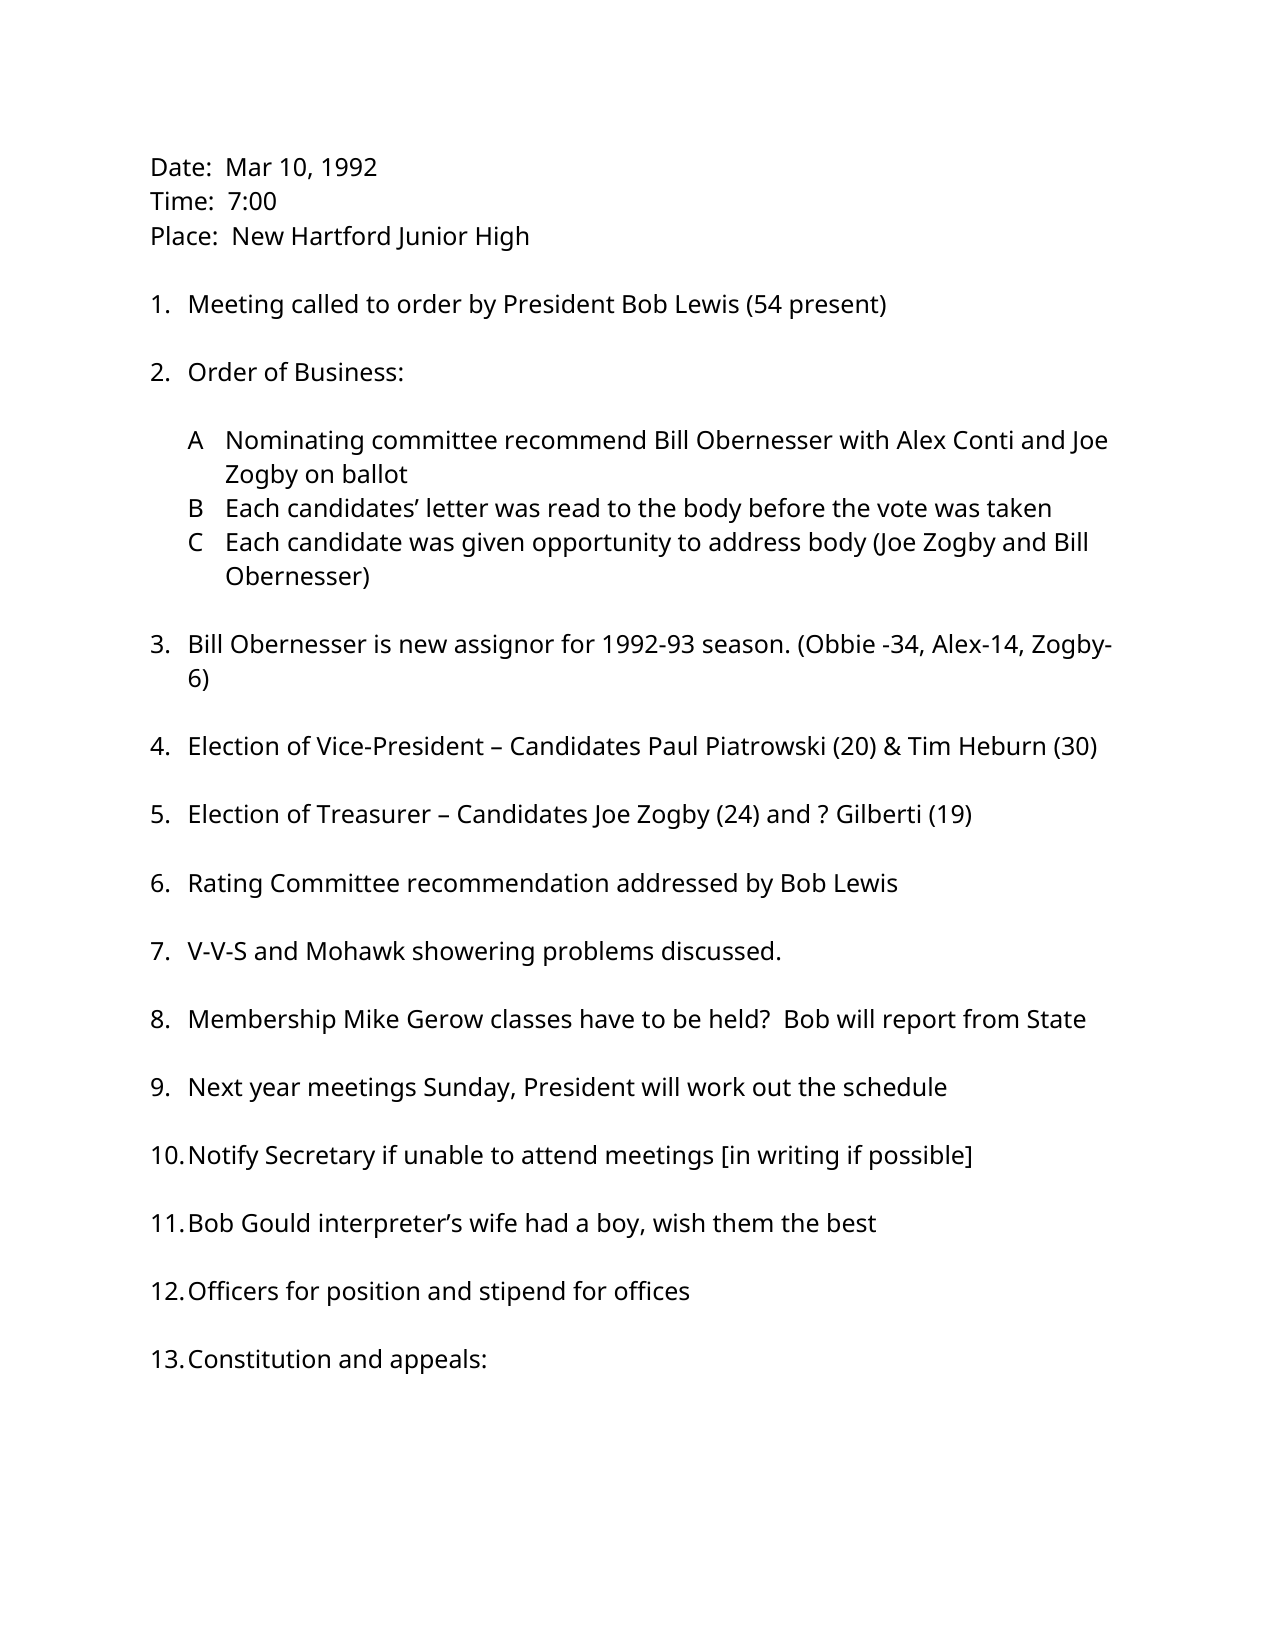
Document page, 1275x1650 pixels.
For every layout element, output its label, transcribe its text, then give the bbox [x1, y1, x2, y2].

list Election of Vice-President – Candidates Paul Piatrowski (20) & Tim Heburn (30) [150, 729, 1125, 763]
text Place: New Hartford Junior High [150, 218, 1125, 252]
list Notify Secretary if unable to attend meetings [in writing if possible] [150, 1138, 1125, 1172]
list Election of Treasurer – Candidates Joe Zogby (24) and ? Gilberti (19) [150, 797, 1125, 831]
text Time: 7:00 [150, 184, 1125, 218]
list Rating Committee recommendation addressed by Bob Lewis [150, 865, 1125, 899]
list Each candidates’ letter was read to the body before the vote was taken [187, 491, 1125, 525]
list Officers for position and stipend for offices [150, 1274, 1125, 1308]
list Constitution and appeals: [150, 1342, 1125, 1376]
list Next year meetings Sunday, President will work out the schedule [150, 1070, 1125, 1104]
list Each candidate was given opportunity to address body (Joe Zogby and Bill Obernesser) [187, 525, 1125, 593]
text Date: Mar 10, 1992 [150, 150, 1125, 184]
list Bill Obernesser is new assignor for 1992-93 season. (Obbie -34, Alex-14, Zogby-6) [150, 627, 1125, 695]
list Meeting called to order by President Bob Lewis (54 present) [150, 286, 1125, 320]
list Bob Gould interpreter’s wife had a boy, wish them the best [150, 1206, 1125, 1240]
list V-V-S and Mohawk showering problems discussed. [150, 933, 1125, 967]
list Membership Mike Gerow classes have to be held? Bob will report from State [150, 1002, 1125, 1036]
list Nominating committee recommend Bill Obernesser with Alex Conti and Joe Zogby on ballot [187, 422, 1125, 491]
list Order of Business: [150, 354, 1125, 388]
